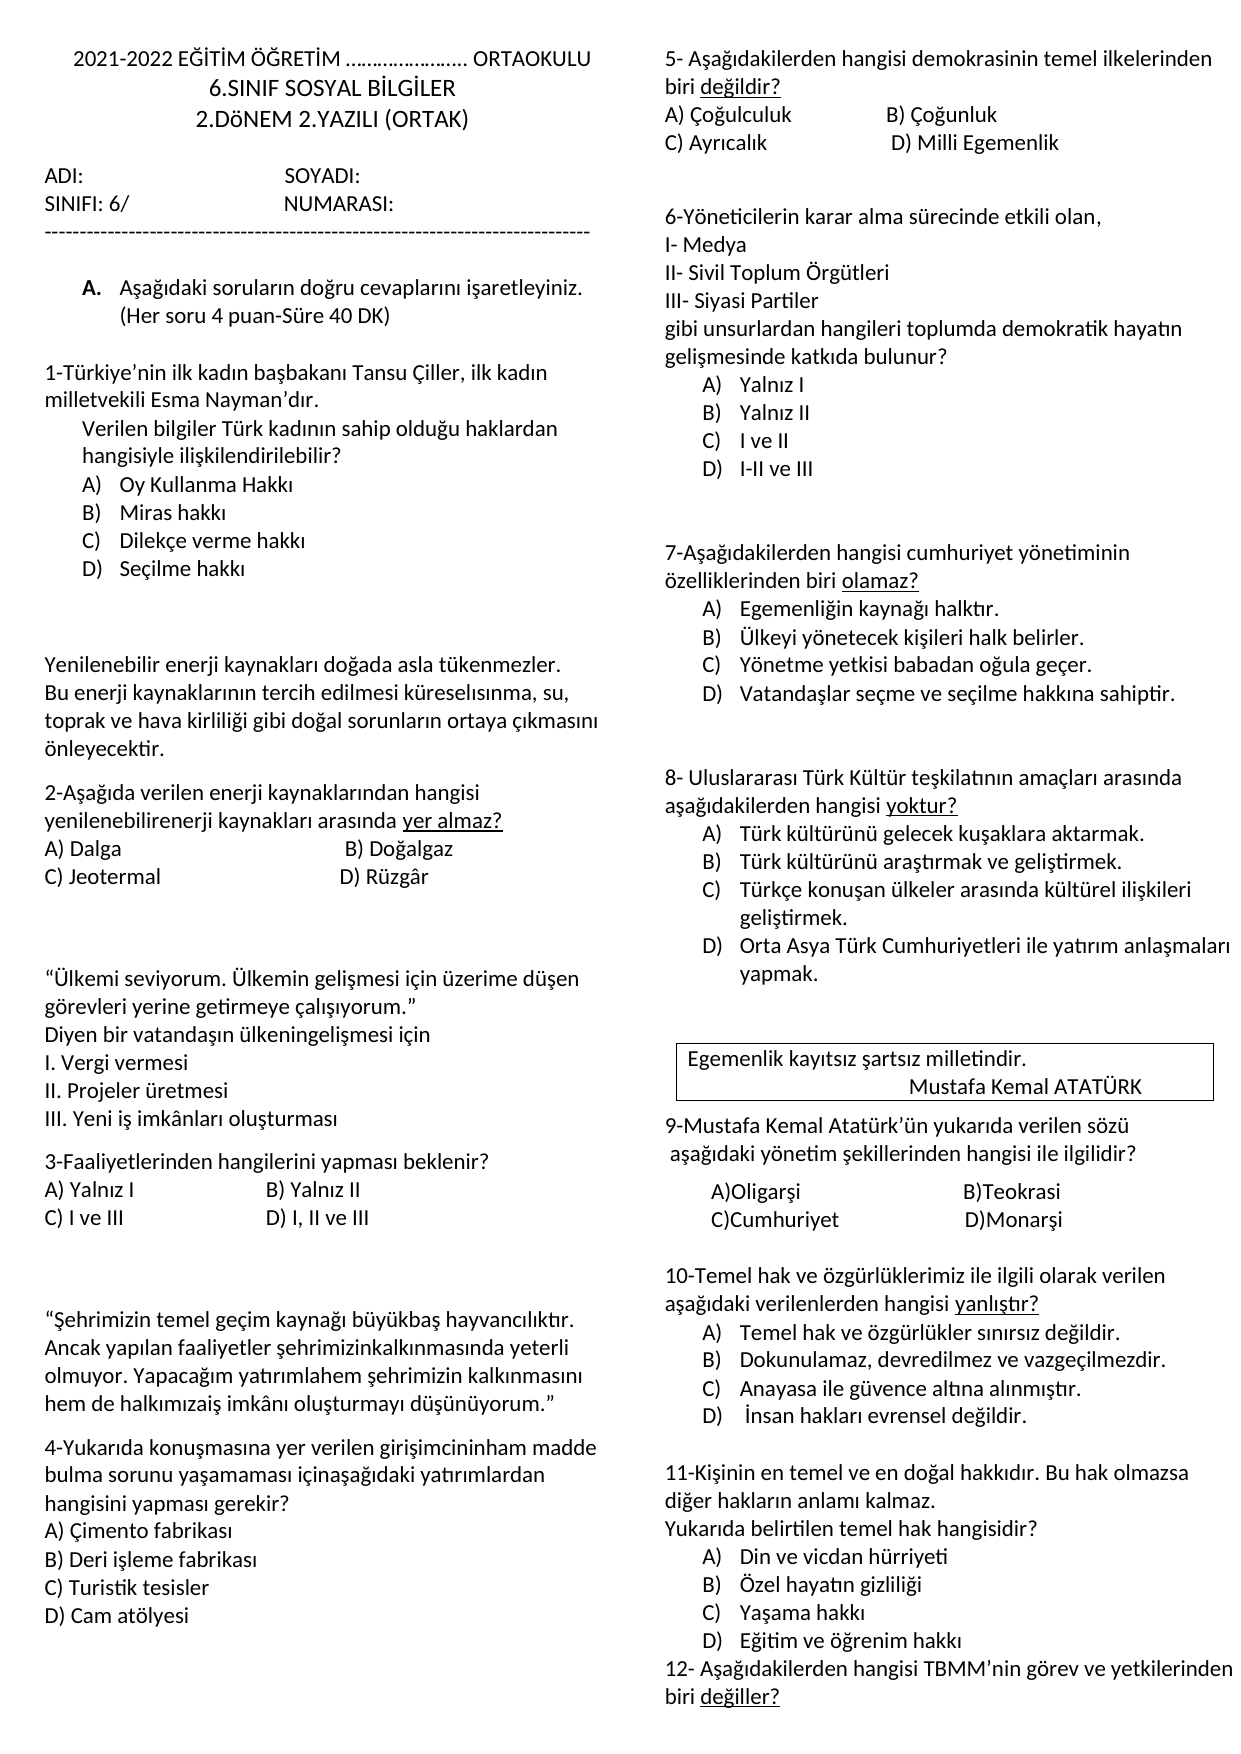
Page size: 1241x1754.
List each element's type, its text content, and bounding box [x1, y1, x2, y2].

list Özel hayatın gizliliği [702, 1570, 1240, 1598]
text ------------------------------------------------------------------------------ [44, 217, 620, 246]
text 4-Yukarıda konuşmasına yer verilen girişimcininham madde bulma sorunu yaşamaması içinaşağıdaki yatırımlardan hangisini yapması gerekir? [44, 1433, 620, 1517]
text D) Cam atölyesi [44, 1601, 620, 1629]
table_header Egemenlik kayıtsız şartsız milletindir. Mustafa Kemal ATATÜRK [677, 1044, 1213, 1100]
text III- Siyasi Partiler [664, 286, 1240, 314]
list Dilekçe verme hakkı [82, 526, 620, 554]
list Miras hakkı [82, 498, 620, 526]
list Türkçe konuşan ülkeler arasında kültürel ilişkileri geliştirmek. [702, 875, 1240, 931]
text aşağıdaki yönetim şekillerinden hangisi ile ilgilidir? [664, 1139, 1240, 1167]
list Din ve vicdan hürriyeti [702, 1542, 1240, 1570]
text 3-Faaliyetlerinden hangilerini yapması beklenir? [44, 1147, 620, 1175]
text 2-Aşağıda verilen enerji kaynaklarından hangisi yenilenebilirenerji kaynakları arasında yer almaz? [44, 778, 620, 834]
list Oy Kullanma Hakkı [82, 470, 620, 498]
list Orta Asya Türk Cumhuriyetleri ile yatırım anlaşmaları yapmak. [702, 931, 1240, 987]
list Yönetme yetkisi babadan oğula geçer. [702, 651, 1240, 679]
text I. Vergi vermesi [44, 1048, 620, 1076]
list Dokunulamaz, devredilmez ve vazgeçilmezdir. [702, 1346, 1240, 1374]
text Verilen bilgiler Türk kadının sahip olduğu haklardan hangisiyle ilişkilendirilebilir? [82, 414, 620, 470]
text 12- Aşağıdakilerden hangisi TBMM’nin görev ve yetkilerinden biri değiller? [664, 1654, 1240, 1710]
text Bu enerji kaynaklarının tercih edilmesi küreselısınma, su, toprak ve hava kirliliği gibi doğal sorunların ortaya çıkmasını önleyecektir. [44, 678, 620, 763]
list Vatandaşlar seçme ve seçilme hakkına sahiptir. [702, 679, 1240, 707]
list Aşağıdaki soruların doğru cevaplarını işaretleyiniz. (Her soru 4 puan-Süre 40 DK) [82, 273, 620, 329]
list Yaşama hakkı [702, 1598, 1240, 1626]
list Yalnız I [702, 370, 1240, 398]
text A) Dalga B) Doğalgaz [44, 834, 620, 862]
text A) Çimento fabrikası [44, 1517, 620, 1545]
text SINIFI: 6/ NUMARASI: [44, 189, 620, 217]
list Ülkeyi yönetecek kişileri halk belirler. [702, 623, 1240, 651]
text A) Çoğulculuk B) Çoğunluk [664, 100, 1240, 128]
text I- Medya [664, 230, 1240, 258]
list Eğitim ve öğrenim hakkı [702, 1626, 1240, 1654]
text Yukarıda belirtilen temel hak hangisidir? [664, 1514, 1240, 1542]
text Diyen bir vatandaşın ülkeningelişmesi için [44, 1020, 620, 1048]
text Ancak yapılan faaliyetler şehrimizinkalkınmasında yeterli olmuyor. Yapacağım yatırımlahem şehrimizin kalkınmasını hem de halkımızaiş imkânı oluşturmayı düşünüyorum.” [44, 1333, 620, 1417]
text 2.DöNEM 2.YAZILI (ORTAK) [44, 103, 620, 133]
list Temel hak ve özgürlükler sınırsız değildir. [702, 1318, 1240, 1346]
list I-II ve III [702, 454, 1240, 482]
text C) Jeotermal D) Rüzgâr [44, 862, 620, 890]
text 10-Temel hak ve özgürlüklerimiz ile ilgili olarak verilen aşağıdaki verilenlerden hangisi yanlıştır? [664, 1262, 1240, 1318]
text II. Projeler üretmesi [44, 1076, 620, 1104]
text “Ülkemi seviyorum. Ülkemin gelişmesi için üzerime düşen görevleri yerine getirmeye çalışıyorum.” [44, 964, 620, 1020]
text A)Oligarşi B)Teokrasi [664, 1177, 1240, 1206]
list Seçilme hakkı [82, 554, 620, 582]
text C)Cumhuriyet D)Monarşi [664, 1206, 1240, 1233]
text B) Deri işleme fabrikası [44, 1545, 620, 1573]
text ADI: SOYADI: [44, 161, 620, 189]
text 2021-2022 EĞİTİM ÖĞRETİM ………………….. ORTAOKULU [15, 44, 620, 72]
text gibi unsurlardan hangileri toplumda demokratik hayatın gelişmesinde katkıda bulunur? [664, 314, 1240, 370]
text 8- Uluslararası Türk Kültür teşkilatının amaçları arasında aşağıdakilerden hangisi yoktur? [664, 763, 1240, 819]
text 5- Aşağıdakilerden hangisi demokrasinin temel ilkelerinden biri değildir? [664, 44, 1240, 100]
list I ve II [702, 426, 1240, 454]
list Anayasa ile güvence altına alınmıştır. [702, 1374, 1240, 1402]
text Yenilenebilir enerji kaynakları doğada asla tükenmezler. [44, 651, 620, 678]
list Türk kültürünü gelecek kuşaklara aktarmak. [702, 819, 1240, 847]
text 7-Aşağıdakilerden hangisi cumhuriyet yönetiminin özelliklerinden biri olamaz? [664, 538, 1240, 594]
text 6-Yöneticilerin karar alma sürecinde etkili olan, [664, 202, 1240, 230]
text II- Sivil Toplum Örgütleri [664, 258, 1240, 286]
text 11-Kişinin en temel ve en doğal hakkıdır. Bu hak olmazsa diğer hakların anlamı kalmaz. [664, 1458, 1240, 1514]
text 1-Türkiye’nin ilk kadın başbakanı Tansu Çiller, ilk kadın milletvekili Esma Nayman’dır. [44, 358, 620, 414]
list Yalnız II [702, 398, 1240, 426]
list İnsan hakları evrensel değildir. [702, 1402, 1240, 1430]
text C) Ayrıcalık D) Milli Egemenlik [664, 128, 1240, 156]
text 6.SINIF SOSYAL BİLGİLER [44, 72, 620, 103]
list Egemenliğin kaynağı halktır. [702, 594, 1240, 623]
text “Şehrimizin temel geçim kaynağı büyükbaş hayvancılıktır. [44, 1305, 620, 1333]
text 9-Mustafa Kemal Atatürk’ün yukarıda verilen sözü [664, 1111, 1240, 1139]
text C) I ve III D) I, II ve III [44, 1203, 620, 1231]
text C) Turistik tesisler [44, 1573, 620, 1601]
text A) Yalnız I B) Yalnız II [44, 1175, 620, 1203]
text III. Yeni iş imkânları oluşturması [44, 1104, 620, 1132]
list Türk kültürünü araştırmak ve geliştirmek. [702, 847, 1240, 875]
